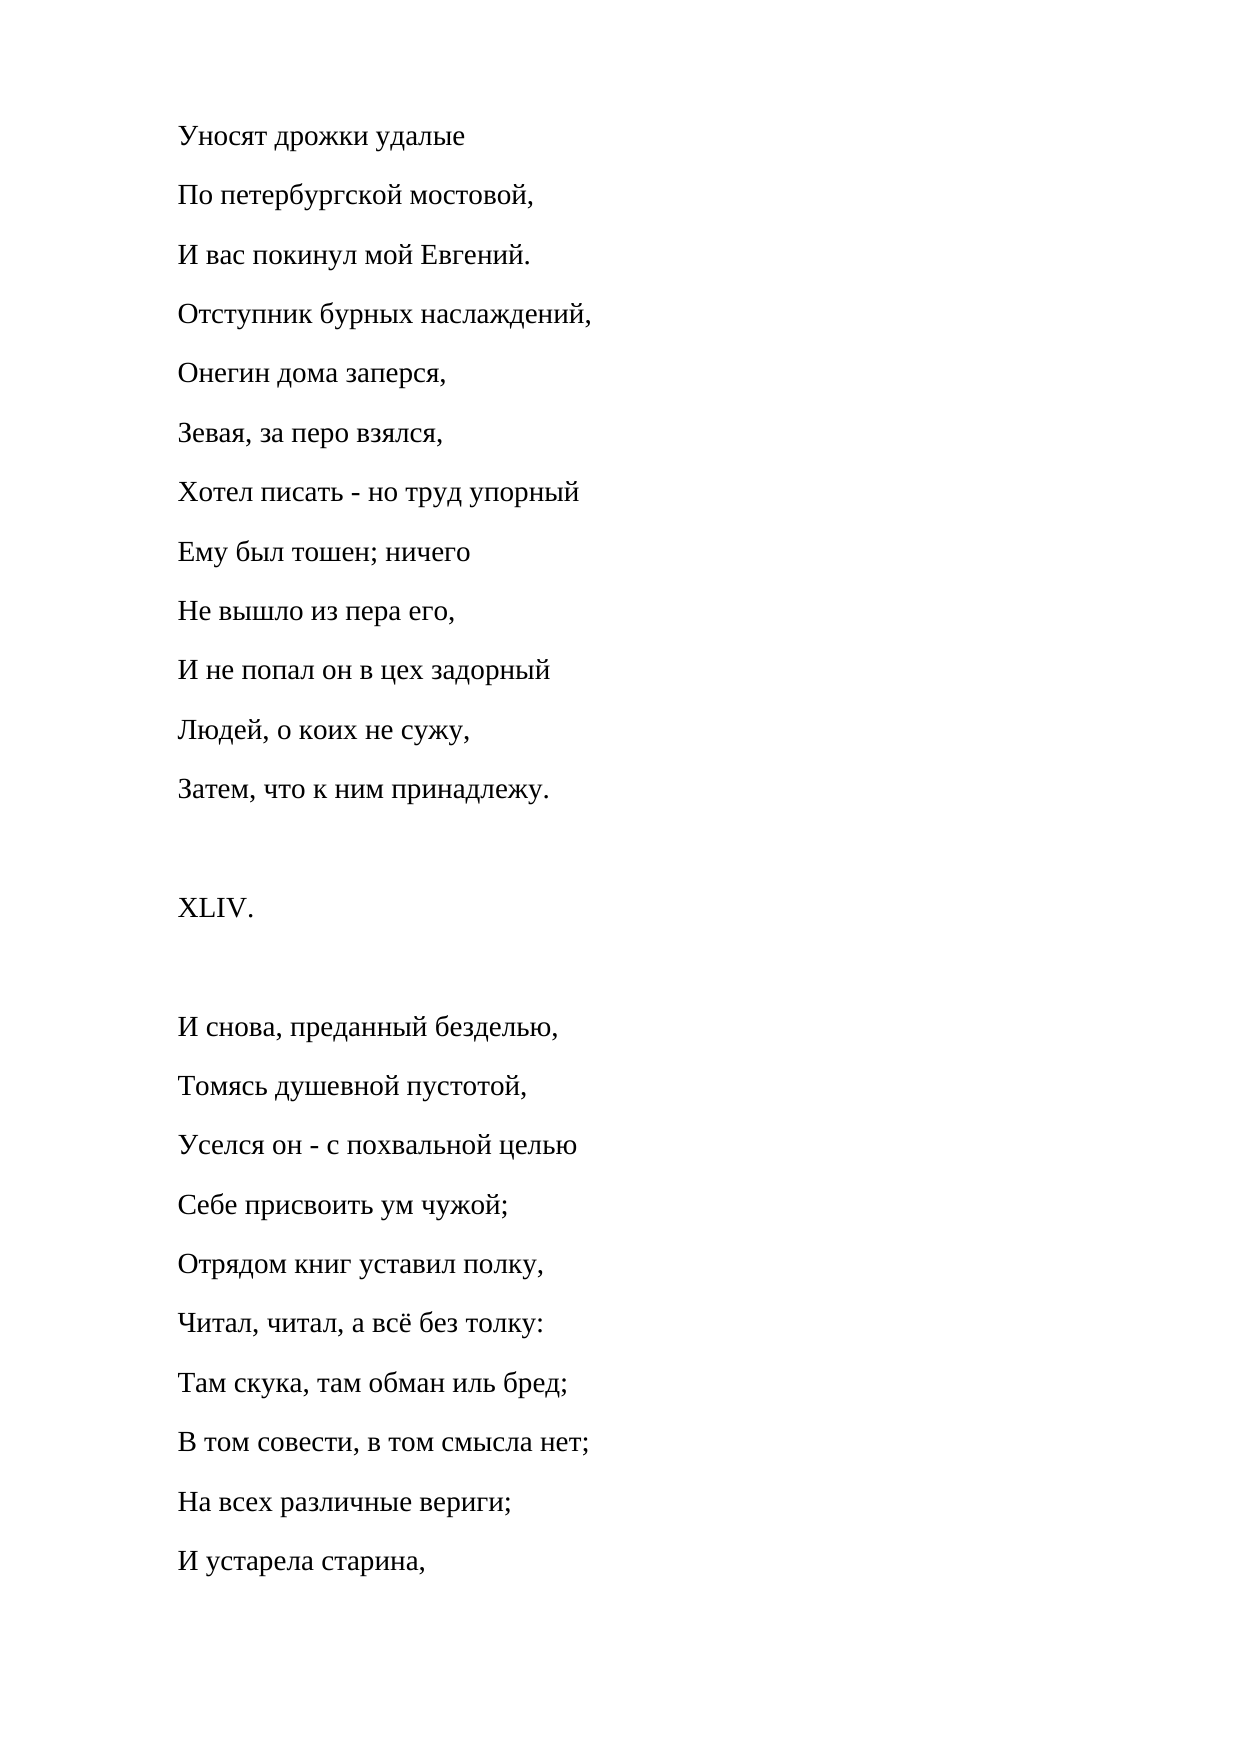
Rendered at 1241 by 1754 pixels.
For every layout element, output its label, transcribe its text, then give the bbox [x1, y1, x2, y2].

text Онегин дома заперся, [177, 356, 1152, 389]
text Затем, что к ним принадлежу. [177, 771, 1152, 805]
text И вас покинул мой Евгений. [177, 237, 1152, 270]
text Себе присвоить ум чужой; [177, 1187, 1152, 1220]
text Уселся он - с похвальной целью [177, 1127, 1152, 1161]
text В том совести, в том смысла нет; [177, 1424, 1152, 1458]
text Уносят дрожки удалые [177, 118, 1152, 152]
text Людей, о коих не сужу, [177, 712, 1152, 745]
text Томясь душевной пустотой, [177, 1068, 1152, 1102]
text И снова, преданный безделью, [177, 1009, 1152, 1042]
text Отступник бурных наслаждений, [177, 296, 1152, 330]
text И устарела старина, [177, 1543, 1152, 1577]
text Ему был тошен; ничего [177, 534, 1152, 567]
text Не вышло из пера его, [177, 593, 1152, 627]
text На всех различные вериги; [177, 1484, 1152, 1517]
text Зевая, за перо взялся, [177, 415, 1152, 448]
text Читал, читал, а всё без толку: [177, 1306, 1152, 1339]
text И не попал он в цех задорный [177, 652, 1152, 686]
text Там скука, там обман иль бред; [177, 1365, 1152, 1398]
text Отрядом книг уставил полку, [177, 1246, 1152, 1280]
text Хотел писать - но труд упорный [177, 474, 1152, 508]
text XLIV. [177, 890, 1152, 923]
text По петербургской мостовой, [177, 177, 1152, 211]
